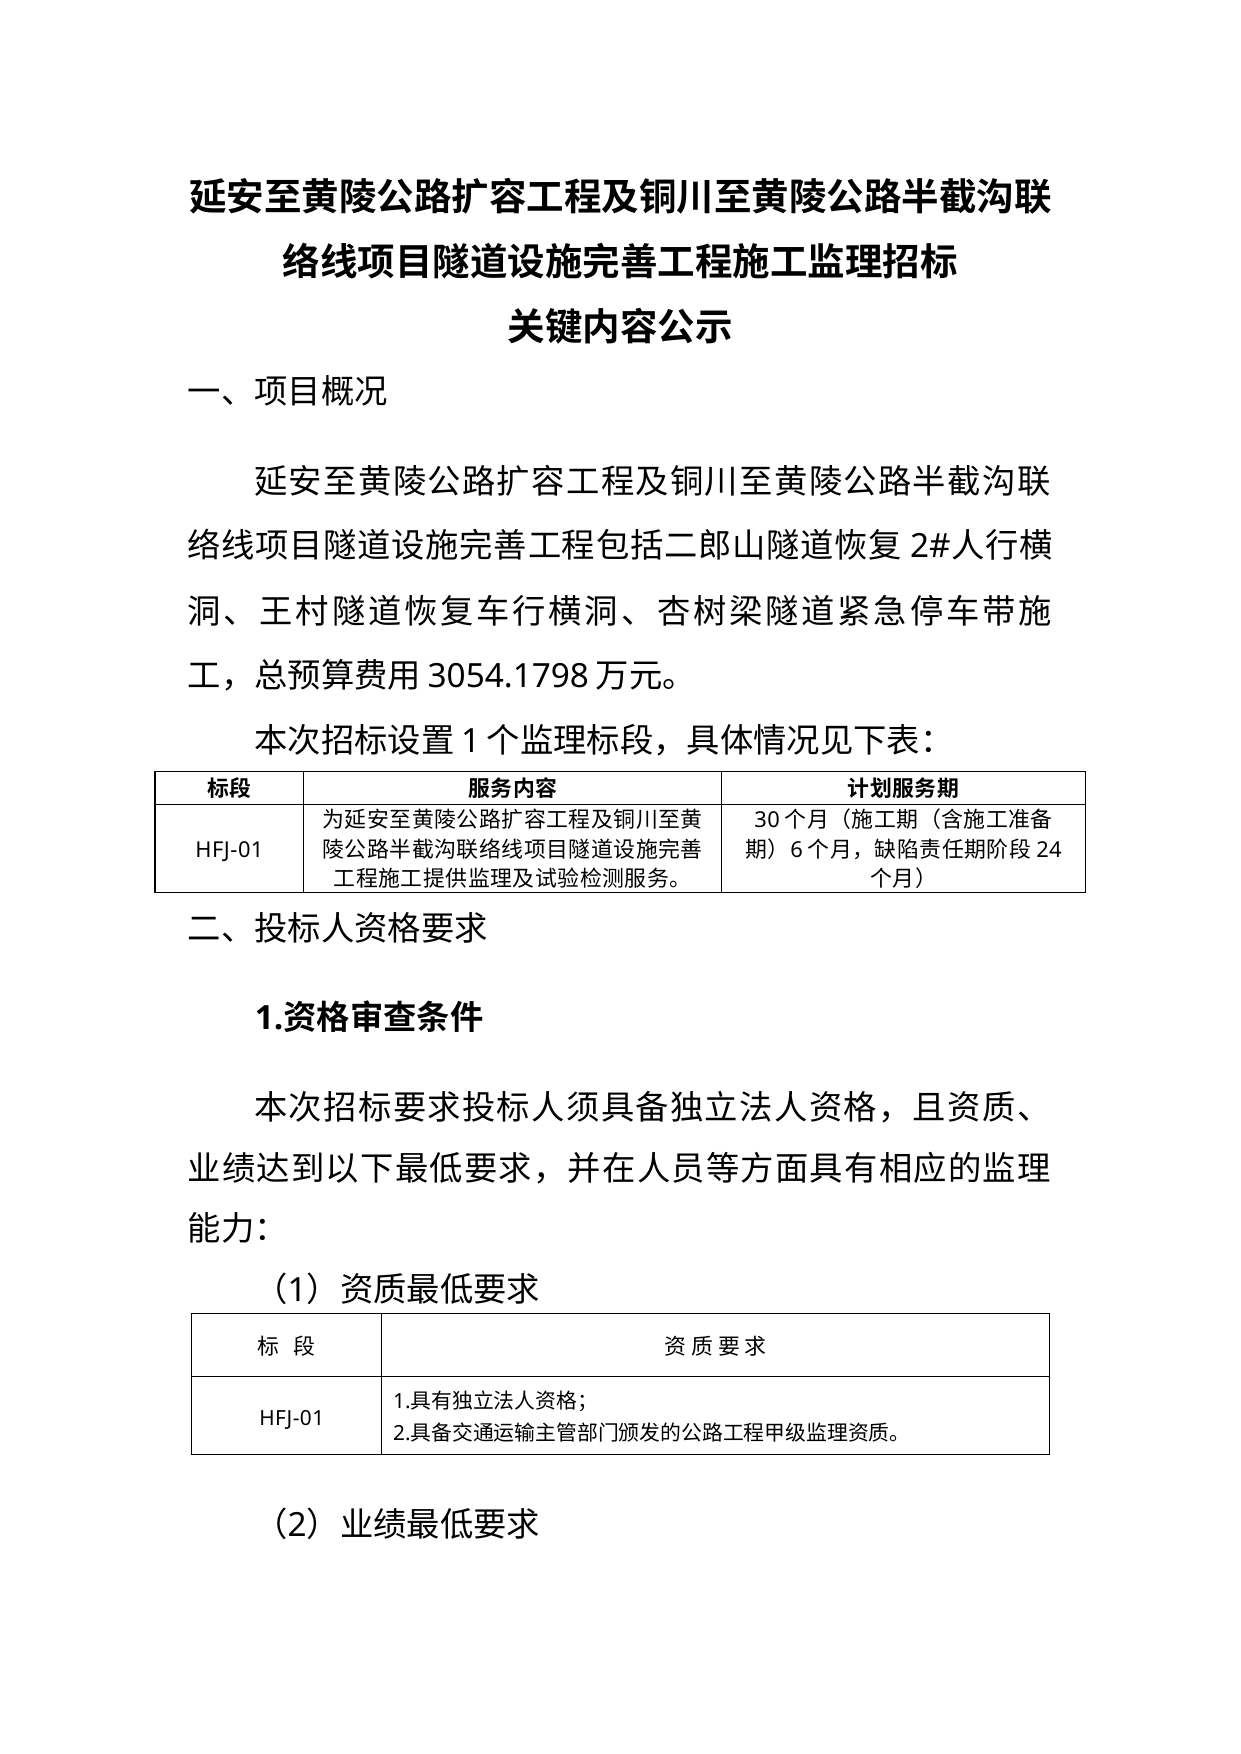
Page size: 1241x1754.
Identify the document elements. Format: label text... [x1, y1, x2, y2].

table_cell HFJ-01 [156, 805, 303, 892]
table_header 标段 [156, 772, 303, 803]
text 关键内容公示 [187, 292, 1053, 357]
table_cell 1.具有独立法人资格； 2.具备交通运输主管部门颁发的公路工程甲级监理资质。 [382, 1377, 1049, 1454]
table_header 标 段 [192, 1314, 381, 1376]
text 一、项目概况 [187, 357, 1053, 422]
text 1.资格审查条件 [187, 982, 1053, 1047]
text 二、投标人资格要求 [187, 893, 1053, 958]
text 延安至黄陵公路扩容工程及铜川至黄陵公路半截沟联络线项目隧道设施完善工程包括二郎山隧道恢复2#人行横洞、王村隧道恢复车行横洞、杏树梁隧道紧急停车带施工，总预算费用3054.1798万元。 [187, 446, 1053, 706]
text （2）业绩最低要求 [187, 1488, 1053, 1548]
table_cell 为延安至黄陵公路扩容工程及铜川至黄陵公路半截沟联络线项目隧道设施完善工程施工提供监理及试验检测服务。 [304, 805, 721, 892]
list 资质最低要求 [187, 1253, 1053, 1313]
table_header 计划服务期 [722, 772, 1085, 803]
table_cell HFJ-01 [192, 1377, 381, 1454]
text 本次招标设置1个监理标段，具体情况见下表： [187, 706, 1053, 771]
table_cell 30个月（施工期（含施工准备期）6个月，缺陷责任期阶段24个月） [722, 805, 1085, 892]
table_header 服务内容 [304, 772, 721, 803]
table_header 资 质 要 求 [382, 1314, 1049, 1376]
text 延安至黄陵公路扩容工程及铜川至黄陵公路半截沟联络线项目隧道设施完善工程施工监理招标 [187, 162, 1053, 292]
text 本次招标要求投标人须具备独立法人资格，且资质、业绩达到以下最低要求，并在人员等方面具有相应的监理能力： [187, 1071, 1053, 1253]
